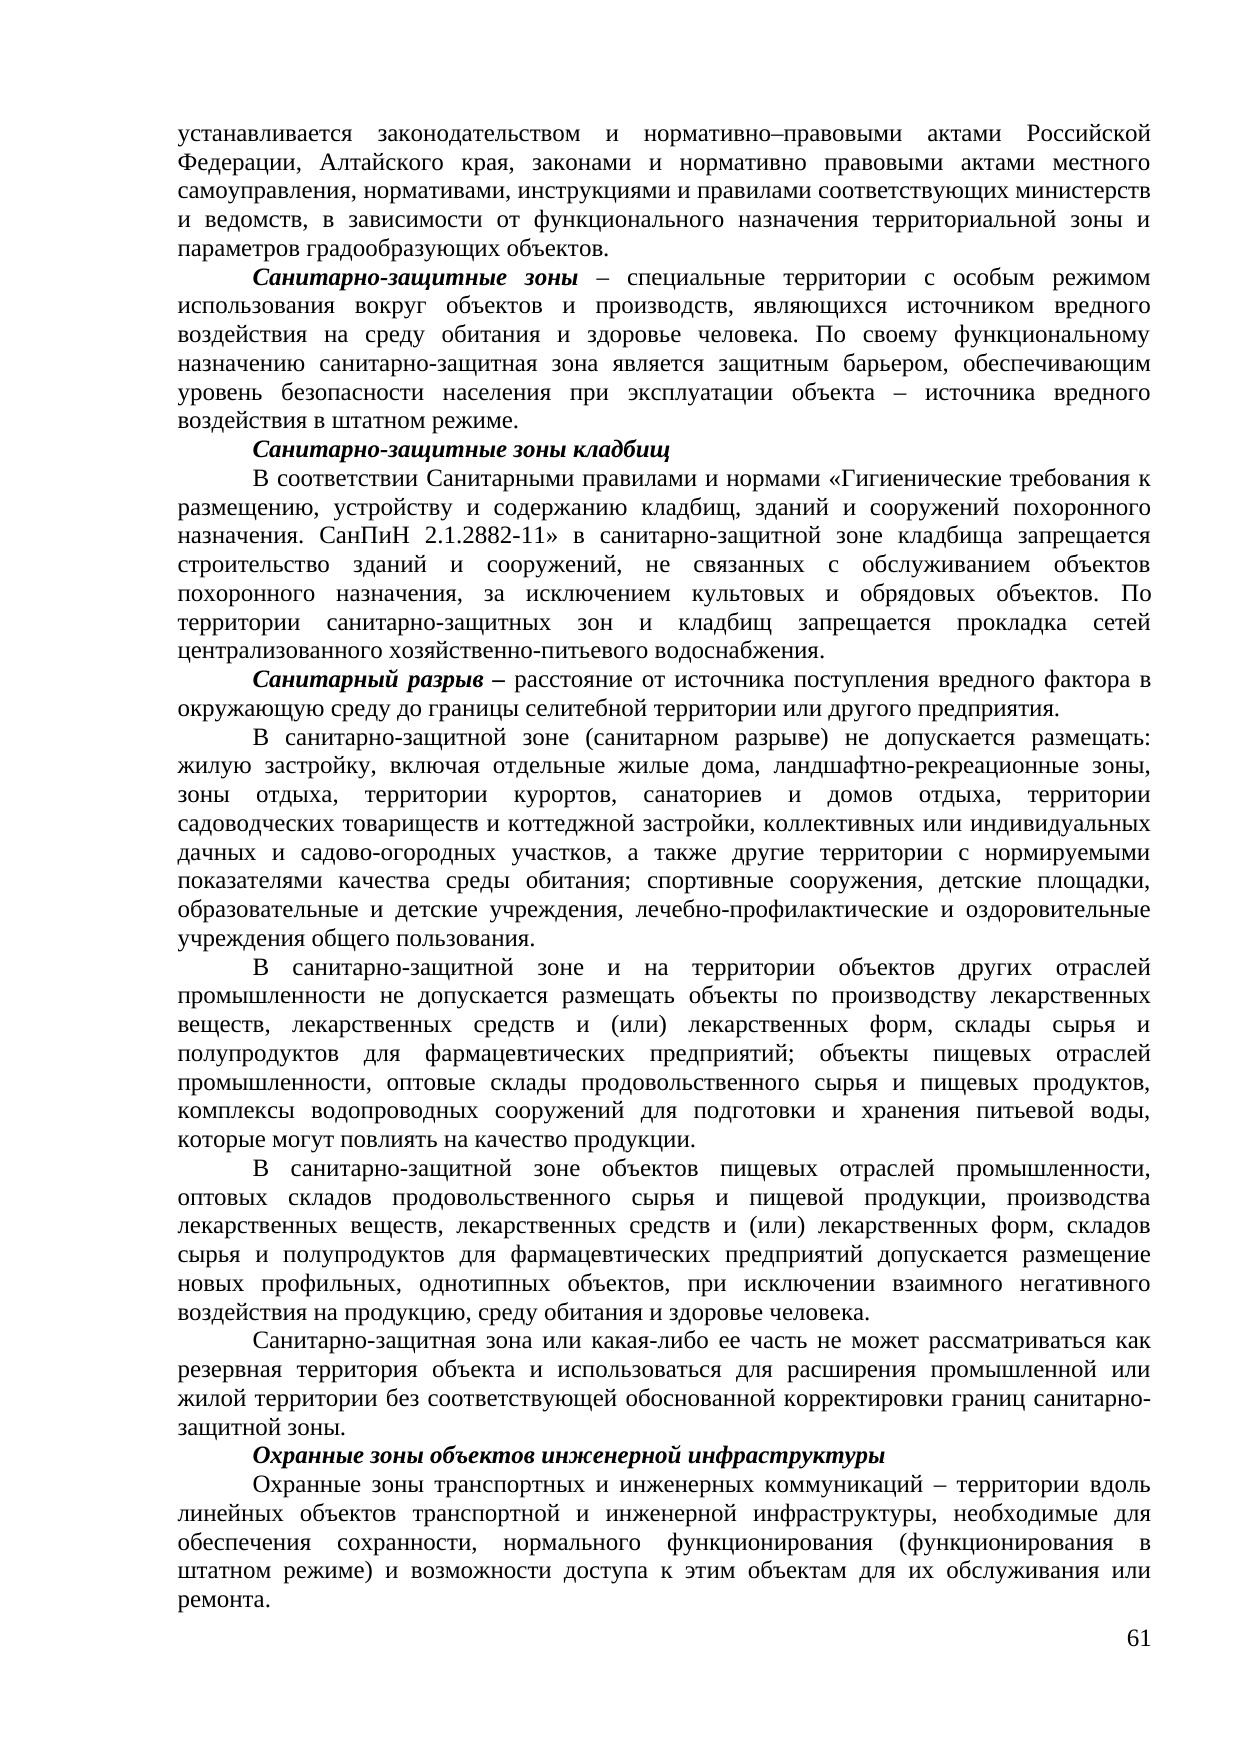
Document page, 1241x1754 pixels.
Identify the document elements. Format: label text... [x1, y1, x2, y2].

text Санитарно-защитная зона или какая-либо ее часть не может рассматриваться как резервная территория объекта и использоваться для расширения промышленной или жилой территории без соответствующей обоснованной корректировки границ санитарно-защитной зоны. [177, 1326, 1152, 1441]
text Охранные зоны транспортных и инженерных коммуникаций – территории вдоль линейных объектов транспортной и инженерной инфраструктуры, необходимые для обеспечения сохранности, нормального функционирования (функционирования в штатном режиме) и возможности доступа к этим объектам для их обслуживания или ремонта. [177, 1469, 1152, 1613]
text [177, 118, 1152, 262]
text Санитарно-защитные зоны – специальные территории с особым режимом использования вокруг объектов и производств, являющихся источником вредного воздействия на среду обитания и здоровье человека. По своему функциональному назначению санитарно-защитная зона является защитным барьером, обеспечивающим уровень безопасности населения при эксплуатации объекта – источника вредного воздействия в штатном режиме. [177, 262, 1152, 434]
text В санитарно-защитной зоне (санитарном разрыве) не допускается размещать: жилую застройку, включая отдельные жилые дома, ландшафтно-рекреационные зоны, зоны отдыха, территории курортов, санаториев и домов отдыха, территории садоводческих товариществ и коттеджной застройки, коллективных или индивидуальных дачных и садово-огородных участков, а также другие территории с нормируемыми показателями качества среды обитания; спортивные сооружения, детские площадки, образовательные и детские учреждения, лечебно-профилактические и оздоровительные учреждения общего пользования. [177, 722, 1152, 952]
text В соответствии Санитарными правилами и нормами «Гигиенические требования к размещению, устройству и содержанию кладбищ, зданий и сооружений похоронного назначения. СанПиН 2.1.2882-11» в санитарно-защитной зоне кладбища запрещается строительство зданий и сооружений, не связанных с обслуживанием объектов похоронного назначения, за исключением культовых и обрядовых объектов. По территории санитарно-защитных зон и кладбищ запрещается прокладка сетей централизованного хозяйственно-питьевого водоснабжения. [177, 463, 1152, 664]
text Санитарный разрыв – расстояние от источника поступления вредного фактора в окружающую среду до границы селитебной территории или другого предприятия. [177, 664, 1152, 722]
text Охранные зоны объектов инженерной инфраструктуры [177, 1441, 1152, 1469]
text В санитарно-защитной зоне объектов пищевых отраслей промышленности, оптовых складов продовольственного сырья и пищевой продукции, производства лекарственных веществ, лекарственных средств и (или) лекарственных форм, складов сырья и полупродуктов для фармацевтических предприятий допускается размещение новых профильных, однотипных объектов, при исключении взаимного негативного воздействия на продукцию, среду обитания и здоровье человека. [177, 1153, 1152, 1326]
text Санитарно-защитные зоны кладбищ [177, 434, 1152, 463]
text В санитарно-защитной зоне и на территории объектов других отраслей промышленности не допускается размещать объекты по производству лекарственных веществ, лекарственных средств и (или) лекарственных форм, склады сырья и полупродуктов для фармацевтических предприятий; объекты пищевых отраслей промышленности, оптовые склады продовольственного сырья и пищевых продуктов, комплексы водопроводных сооружений для подготовки и хранения питьевой воды, которые могут повлиять на качество продукции. [177, 952, 1152, 1153]
